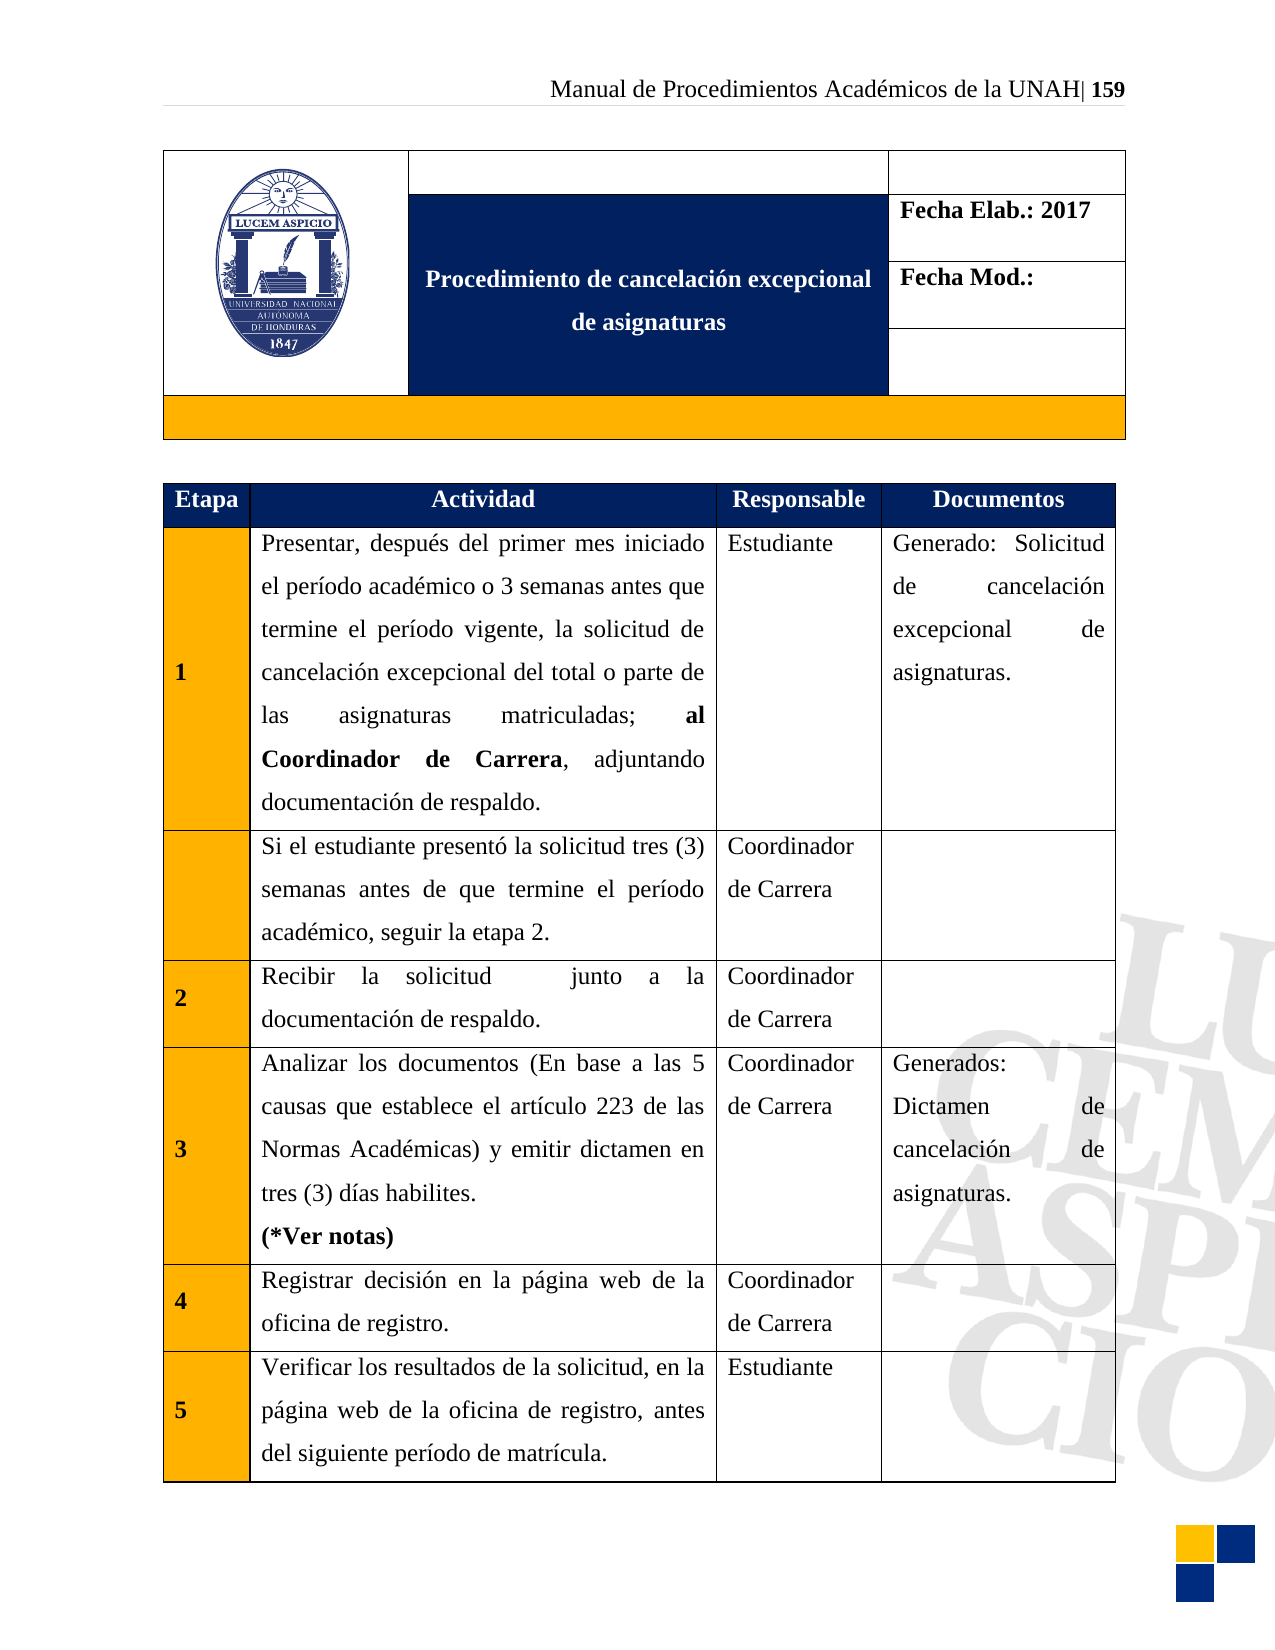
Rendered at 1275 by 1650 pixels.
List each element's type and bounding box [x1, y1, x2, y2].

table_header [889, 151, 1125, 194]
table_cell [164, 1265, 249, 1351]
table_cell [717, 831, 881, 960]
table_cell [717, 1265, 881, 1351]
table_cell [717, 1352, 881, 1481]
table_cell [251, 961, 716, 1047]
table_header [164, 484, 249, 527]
picture [365, 840, 1275, 1492]
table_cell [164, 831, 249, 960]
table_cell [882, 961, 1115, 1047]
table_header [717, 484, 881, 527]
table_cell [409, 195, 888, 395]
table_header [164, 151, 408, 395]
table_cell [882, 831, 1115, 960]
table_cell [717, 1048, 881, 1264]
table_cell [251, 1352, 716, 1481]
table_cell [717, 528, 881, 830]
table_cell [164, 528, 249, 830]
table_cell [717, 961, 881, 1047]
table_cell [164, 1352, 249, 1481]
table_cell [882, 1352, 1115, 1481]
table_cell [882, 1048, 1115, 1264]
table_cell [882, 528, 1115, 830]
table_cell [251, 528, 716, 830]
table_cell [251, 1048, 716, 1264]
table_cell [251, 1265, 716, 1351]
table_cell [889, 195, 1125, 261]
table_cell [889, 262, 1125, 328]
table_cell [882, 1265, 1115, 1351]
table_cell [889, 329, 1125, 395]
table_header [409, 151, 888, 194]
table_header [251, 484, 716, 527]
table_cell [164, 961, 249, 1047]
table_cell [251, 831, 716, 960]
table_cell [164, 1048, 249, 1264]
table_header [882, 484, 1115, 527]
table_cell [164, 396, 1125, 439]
